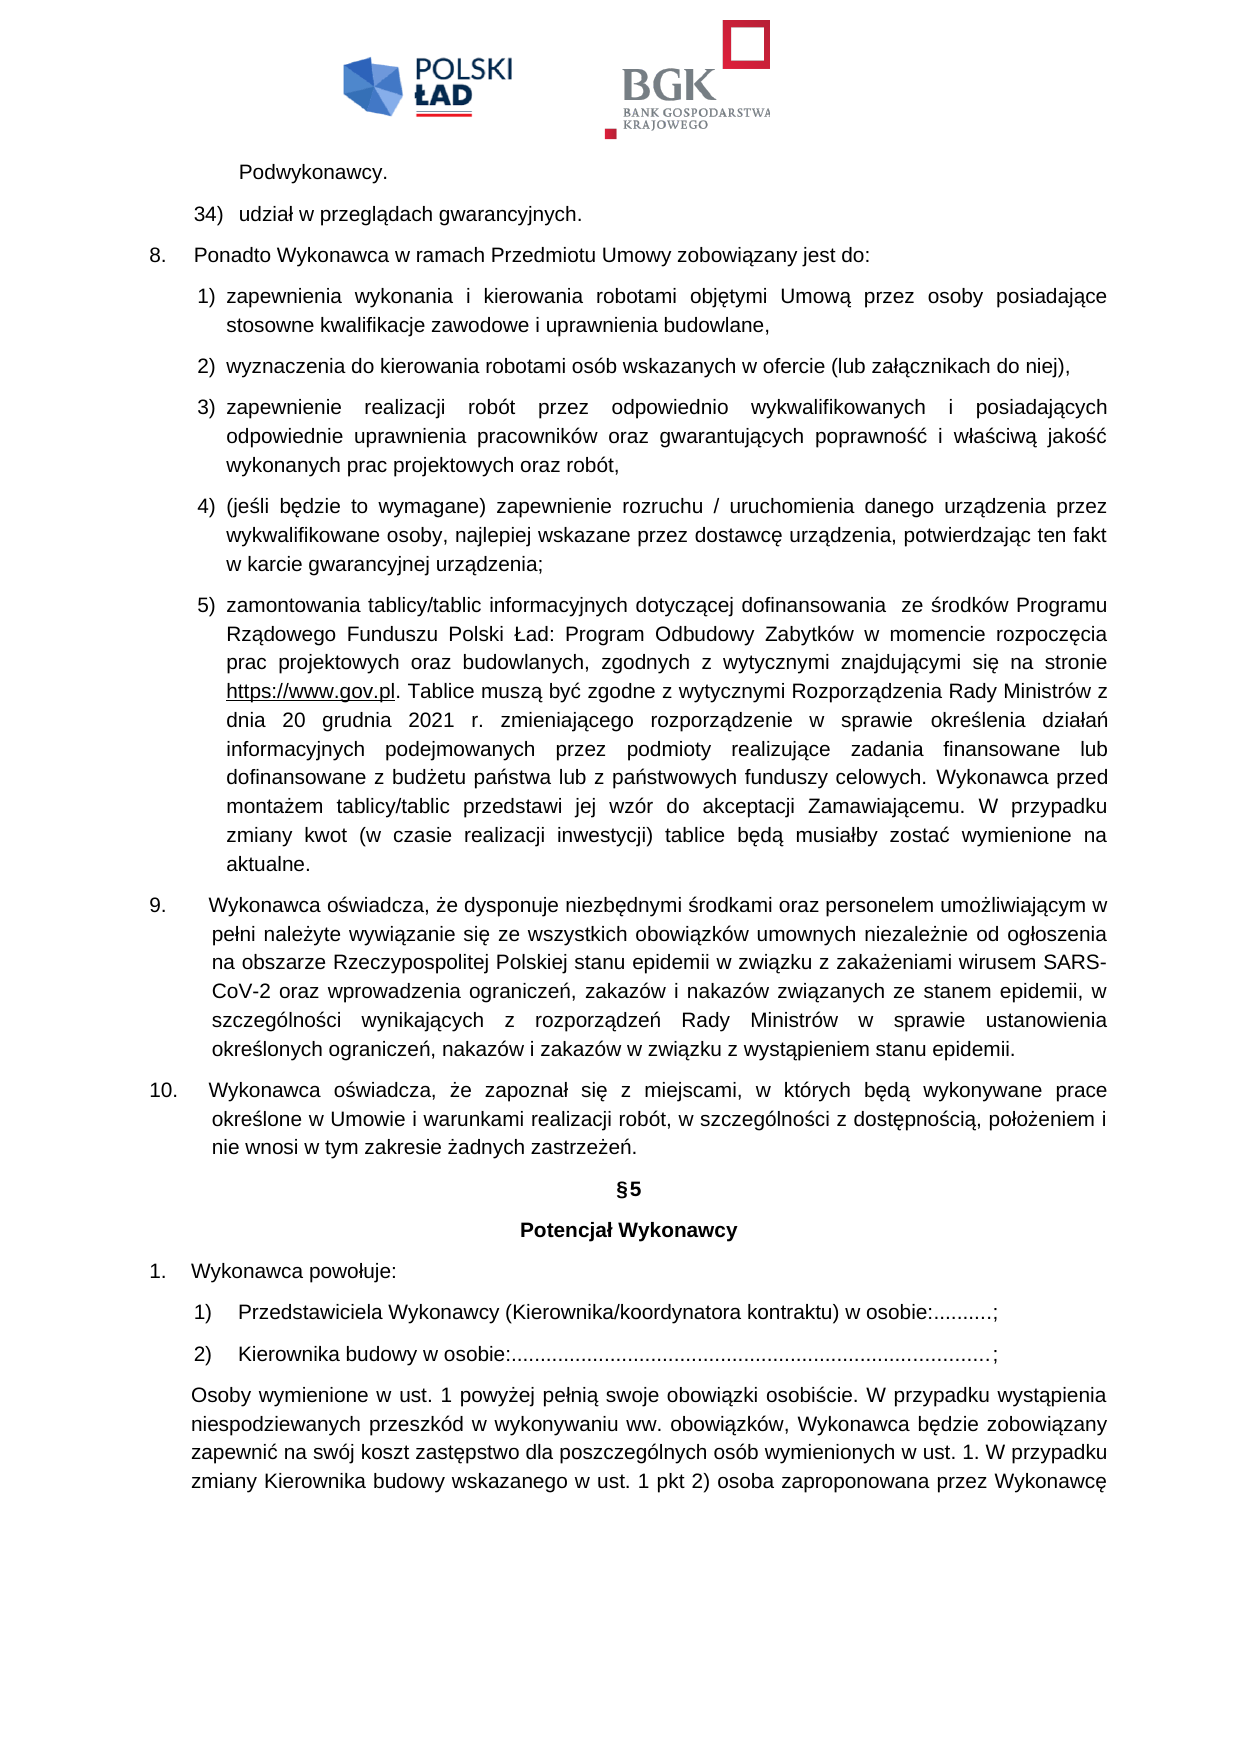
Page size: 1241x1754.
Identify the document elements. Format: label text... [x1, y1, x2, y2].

text Potencjał Wykonawcy [149, 1218, 1108, 1242]
list Wykonawca oświadcza, że dysponuje niezbędnymi środkami oraz personelem umożliwiającym w pełni należyte wywiązanie się ze wszystkich obowiązków umownych niezależnie od ogłoszenia na obszarze Rzeczypospolitej Polskiej stanu epidemii w związku z zakażeniami wirusem SARS-CoV-2 oraz wprowadzenia ograniczeń, zakazów i nakazów związanych ze stanem epidemii, w szczególności wynikających z rozporządzeń Rady Ministrów w sprawie ustanowienia określonych ograniczeń, nakazów i zakazów w związku z wystąpieniem stanu epidemii. [149, 893, 1108, 1060]
picture [331, 28, 541, 148]
list udział w przeglądach gwarancyjnych. [193, 201, 1108, 225]
list zapewnienie realizacji robót przez odpowiednio wykwalifikowanych i posiadających odpowiednie uprawnienia pracowników oraz gwarantujących poprawność i właściwą jakość wykonanych prac projektowych oraz robót, [197, 395, 1108, 477]
list Wykonawca oświadcza, że zapoznał się z miejscami, w których będą wykonywane prace określone w Umowie i warunkami realizacji robót, w szczególności z dostępnością, położeniem i nie wnosi w tym zakresie żadnych zastrzeżeń. [149, 1078, 1108, 1159]
list Kierownika budowy w osobie: ; [193, 1341, 1108, 1365]
list zamontowania tablicy/tablic informacyjnych dotyczącej dofinansowania ze środków Programu Rządowego Funduszu Polski Ład: Program Odbudowy Zabytków w momencie rozpoczęcia prac projektowych oraz budowlanych, zgodnych z wytycznymi znajdującymi się na stronie https://www.gov.pl. Tablice muszą być zgodne z wytycznymi Rozporządzenia Rady Ministrów z dnia 20 grudnia 2021 r. zmieniającego rozporządzenie w sprawie określenia działań informacyjnych podejmowanych przez podmioty realizujące zadania finansowane lub dofinansowane z budżetu państwa lub z państwowych funduszy celowych. Wykonawca przed montażem tablicy/tablic przedstawi jej wzór do akceptacji Zamawiającemu. W przypadku zmiany kwot (w czasie realizacji inwestycji) tablice będą musiałby zostać wymienione na aktualne. [197, 593, 1108, 875]
list (jeśli będzie to wymagane) zapewnienie rozruchu / uruchomienia danego urządzenia przez wykwalifikowane osoby, najlepiej wskazane przez dostawcę urządzenia, potwierdzając ten fakt w karcie gwarancyjnej urządzenia; [197, 494, 1108, 575]
list Przedstawiciela Wykonawcy (Kierownika/koordynatora kontraktu) w osobie: ; [193, 1300, 1108, 1324]
list wyznaczenia do kierowania robotami osób wskazanych w ofercie (lub załącznikach do niej), [197, 354, 1108, 378]
list zapewnienia wykonania i kierowania robotami objętymi Umową przez osoby posiadające stosowne kwalifikacje zawodowe i uprawnienia budowlane, [197, 284, 1108, 337]
picture [604, 20, 770, 139]
list Ponadto Wykonawca w ramach Przedmiotu Umowy zobowiązany jest do: [149, 243, 1108, 267]
text §5 [149, 1176, 1108, 1200]
list Wykonawca powołuje: [149, 1259, 1108, 1283]
